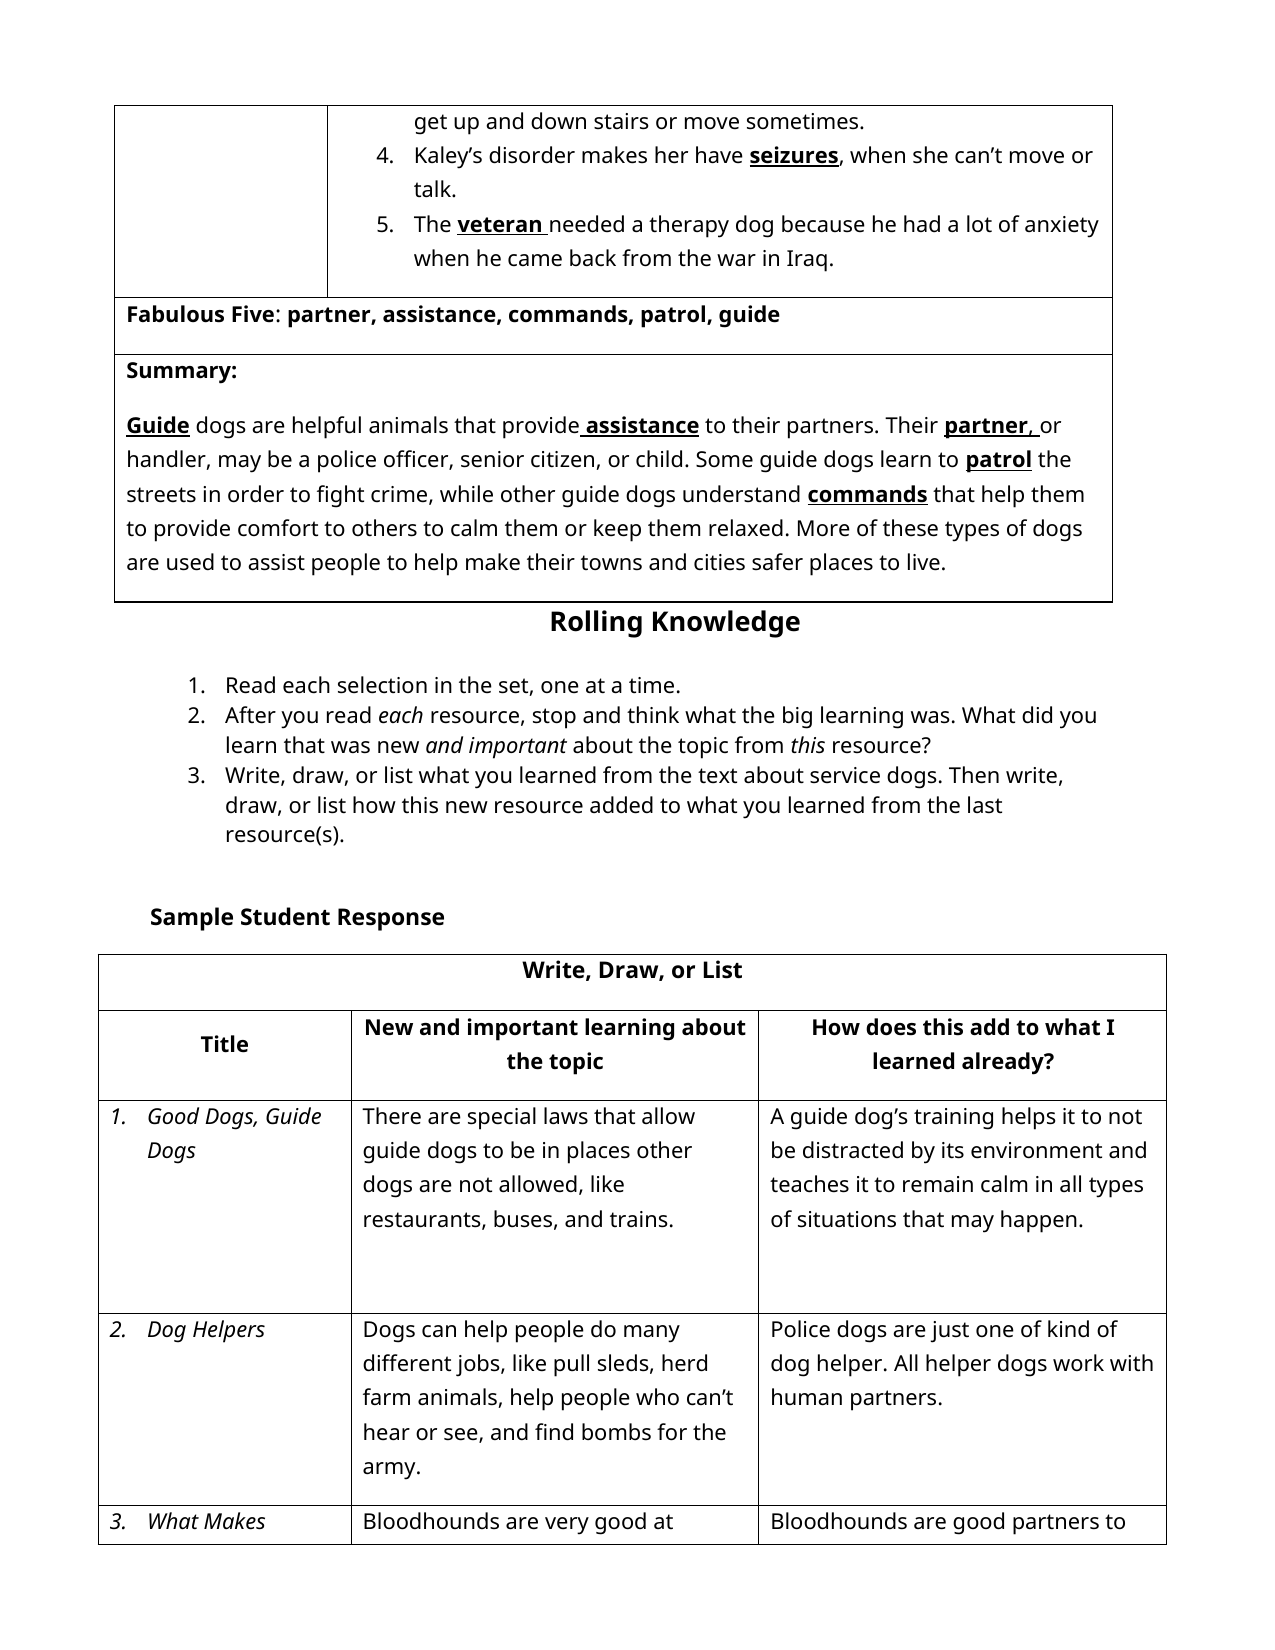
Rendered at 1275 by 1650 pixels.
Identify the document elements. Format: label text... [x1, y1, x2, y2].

table_cell There are special laws that allow guide dogs to be in places other dogs are not allowed, like restaurants, buses, and trains. [352, 1101, 758, 1313]
table_cell Good Dogs, Guide Dogs [99, 1101, 351, 1313]
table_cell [328, 106, 1112, 297]
list After you read each resource, stop and think what the big learning was. What did you learn that was new and important about the topic from this resource? [187, 700, 1125, 760]
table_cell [115, 106, 327, 297]
table_header Write, Draw, or List [99, 955, 1166, 1010]
table_cell How does this add to what I learned already? [759, 1011, 1166, 1100]
list Read each selection in the set, one at a time. [187, 671, 1125, 700]
table_cell Title [99, 1011, 351, 1100]
text Rolling Knowledge [150, 602, 1200, 639]
list Write, draw, or list what you learned from the text about service dogs. Then write, draw, or list how this new resource added to what you learned from the last resource(s). [187, 760, 1125, 849]
table_cell A guide dog’s training helps it to not be distracted by its environment and teaches it to remain calm in all types of situations that may happen. [759, 1101, 1166, 1313]
table_cell Police dogs are just one of kind of dog helper. All helper dogs work with human partners. [759, 1314, 1166, 1505]
text Sample Student Response [150, 901, 1125, 933]
table_cell New and important learning about the topic [352, 1011, 758, 1100]
table_cell Fabulous Five: partner, assistance, commands, patrol, guide [115, 298, 1112, 354]
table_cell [352, 1506, 758, 1544]
table_cell Summary: Guide dogs are helpful animals that provide assistance to their partners. Their partner, or handler, may be a police officer, senior citizen, or child. Some guide dogs learn to patrol the streets in order to fight crime, while other guide dogs understand commands that help them to provide comfort to others to calm them or keep them relaxed. More of these types of dogs are used to assist people to help make their towns and cities safer places to live. [115, 355, 1112, 601]
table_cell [759, 1506, 1166, 1544]
table_cell Dog Helpers [99, 1314, 351, 1505]
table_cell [99, 1506, 351, 1544]
table_cell Dogs can help people do many different jobs, like pull sleds, herd farm animals, help people who can’t hear or see, and find bombs for the army. [352, 1314, 758, 1505]
